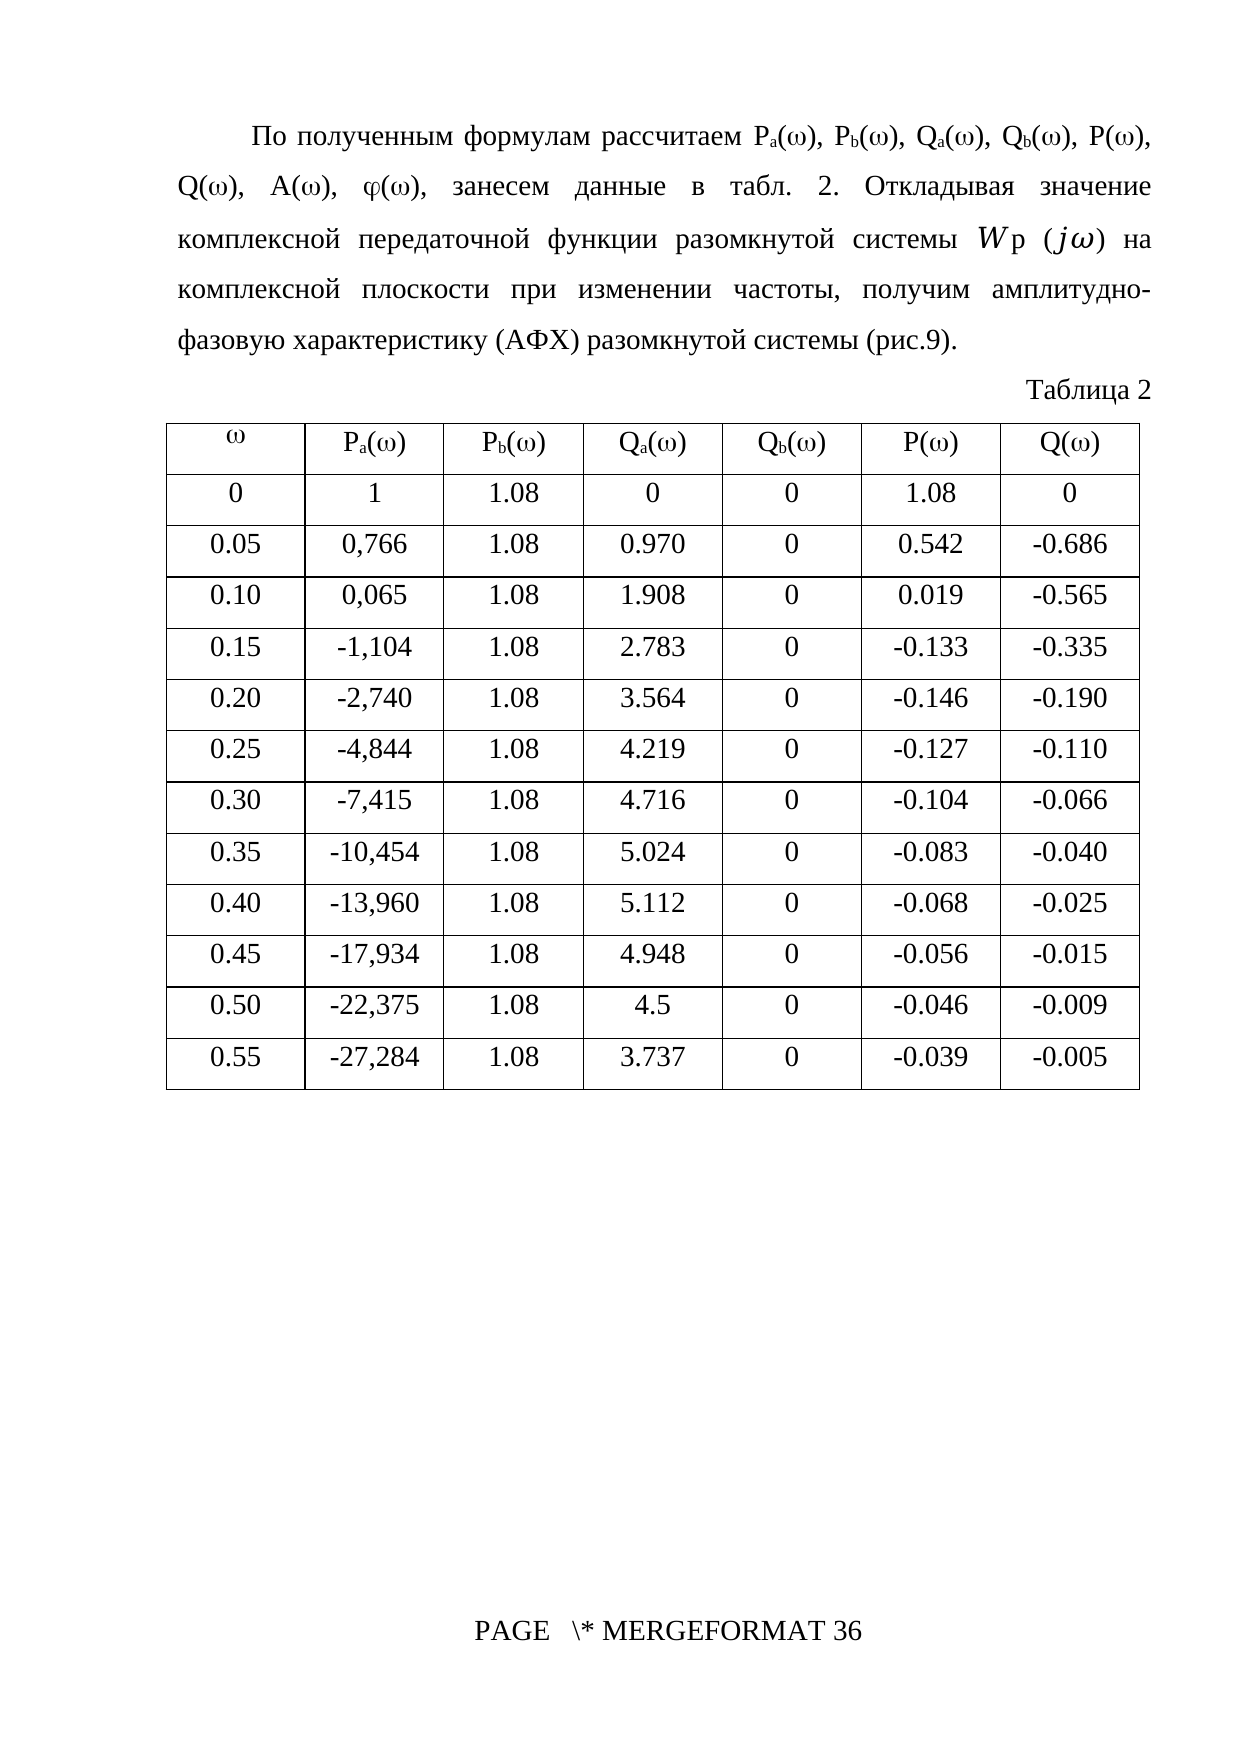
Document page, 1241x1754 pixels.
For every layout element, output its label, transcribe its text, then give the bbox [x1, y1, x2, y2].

table_header Pb() [444, 424, 583, 474]
table_cell 0.35 [167, 834, 304, 884]
table_cell -0.146 [862, 680, 1000, 730]
table_cell -0.009 [1001, 988, 1139, 1038]
table_header Pa() [306, 424, 443, 474]
table_cell -0.056 [862, 936, 1000, 986]
table_header Qa() [584, 424, 722, 474]
table_cell 4.5 [584, 988, 722, 1038]
table_cell 4.219 [584, 731, 722, 781]
table_cell 1.908 [584, 578, 722, 628]
table_cell 0 [723, 526, 861, 576]
table_cell -0.005 [1001, 1039, 1139, 1089]
table_cell 3.737 [584, 1039, 722, 1089]
table_cell -0.066 [1001, 783, 1139, 833]
table_cell 0 [723, 936, 861, 986]
table_cell 0.20 [167, 680, 304, 730]
table_cell 1.08 [444, 936, 583, 986]
table_cell -0.046 [862, 988, 1000, 1038]
table_cell 0.25 [167, 731, 304, 781]
table_cell -0.104 [862, 783, 1000, 833]
table_cell -0.039 [862, 1039, 1000, 1089]
table_cell 0.55 [167, 1039, 304, 1089]
table_header P() [862, 424, 1000, 474]
table_cell 1.08 [444, 731, 583, 781]
table_cell 1.08 [862, 475, 1000, 525]
table_cell 0 [167, 475, 304, 525]
table_cell 0.40 [167, 885, 304, 935]
table_cell 0,065 [306, 578, 443, 628]
table_cell -0.083 [862, 834, 1000, 884]
table_header Qb() [723, 424, 861, 474]
table_cell 0.45 [167, 936, 304, 986]
text Таблица 2 [177, 372, 1152, 406]
table_cell 0.05 [167, 526, 304, 576]
table_cell 4.716 [584, 783, 722, 833]
table_cell -0.127 [862, 731, 1000, 781]
table_cell 1.08 [444, 988, 583, 1038]
table_cell 0.30 [167, 783, 304, 833]
table_cell 4.948 [584, 936, 722, 986]
table_cell 1.08 [444, 783, 583, 833]
table_cell 0 [723, 1039, 861, 1089]
table_cell -7,415 [306, 783, 443, 833]
table_cell 0 [584, 475, 722, 525]
table_cell 0 [723, 885, 861, 935]
table_cell -13,960 [306, 885, 443, 935]
table_cell -1,104 [306, 629, 443, 679]
table_cell 3.564 [584, 680, 722, 730]
table_cell 0 [723, 680, 861, 730]
table_cell 0.10 [167, 578, 304, 628]
table_cell 0 [723, 988, 861, 1038]
table_cell -4,844 [306, 731, 443, 781]
table_cell 0.970 [584, 526, 722, 576]
table_cell 1 [306, 475, 443, 525]
text По полученным формулам рассчитаем Pa(), Pb(), Qa(), Qb(), P(), Q(), A(), (), занесем данные в табл. 2. Откладывая значение комплексной передаточной функции разомкнутой системы 𝑊р (𝑗𝜔) на комплексной плоскости при изменении частоты, получим амплитудно-фазовую характеристику (АФХ) разомкнутой системы (рис.9). [177, 118, 1152, 356]
table_cell 1.08 [444, 680, 583, 730]
table_cell -22,375 [306, 988, 443, 1038]
table_cell 2.783 [584, 629, 722, 679]
table_cell 0,766 [306, 526, 443, 576]
table_cell -0.133 [862, 629, 1000, 679]
table_cell 1.08 [444, 834, 583, 884]
table_cell -0.015 [1001, 936, 1139, 986]
table_cell 1.08 [444, 475, 583, 525]
table_cell 1.08 [444, 629, 583, 679]
table_cell -0.025 [1001, 885, 1139, 935]
table_cell 0 [723, 578, 861, 628]
table_cell -27,284 [306, 1039, 443, 1089]
table_cell -17,934 [306, 936, 443, 986]
table_cell 0 [723, 475, 861, 525]
table_cell -0.565 [1001, 578, 1139, 628]
table_cell -0.686 [1001, 526, 1139, 576]
table_cell 5.024 [584, 834, 722, 884]
table_header [167, 424, 304, 474]
table_cell -0.110 [1001, 731, 1139, 781]
table_cell -10,454 [306, 834, 443, 884]
table_cell 0 [1001, 475, 1139, 525]
table_cell 0 [723, 731, 861, 781]
table_cell -2,740 [306, 680, 443, 730]
table_cell 1.08 [444, 526, 583, 576]
table_cell 0.15 [167, 629, 304, 679]
table_cell -0.190 [1001, 680, 1139, 730]
table_cell 0 [723, 629, 861, 679]
table_header Q() [1001, 424, 1139, 474]
table_cell 0.019 [862, 578, 1000, 628]
table_cell 0 [723, 783, 861, 833]
table_cell -0.335 [1001, 629, 1139, 679]
table_cell 0 [723, 834, 861, 884]
table_cell 1.08 [444, 1039, 583, 1089]
table_cell -0.068 [862, 885, 1000, 935]
table_cell 5.112 [584, 885, 722, 935]
table_cell 1.08 [444, 885, 583, 935]
table_cell 0.50 [167, 988, 304, 1038]
table_cell -0.040 [1001, 834, 1139, 884]
table_cell 0.542 [862, 526, 1000, 576]
table_cell 1.08 [444, 578, 583, 628]
